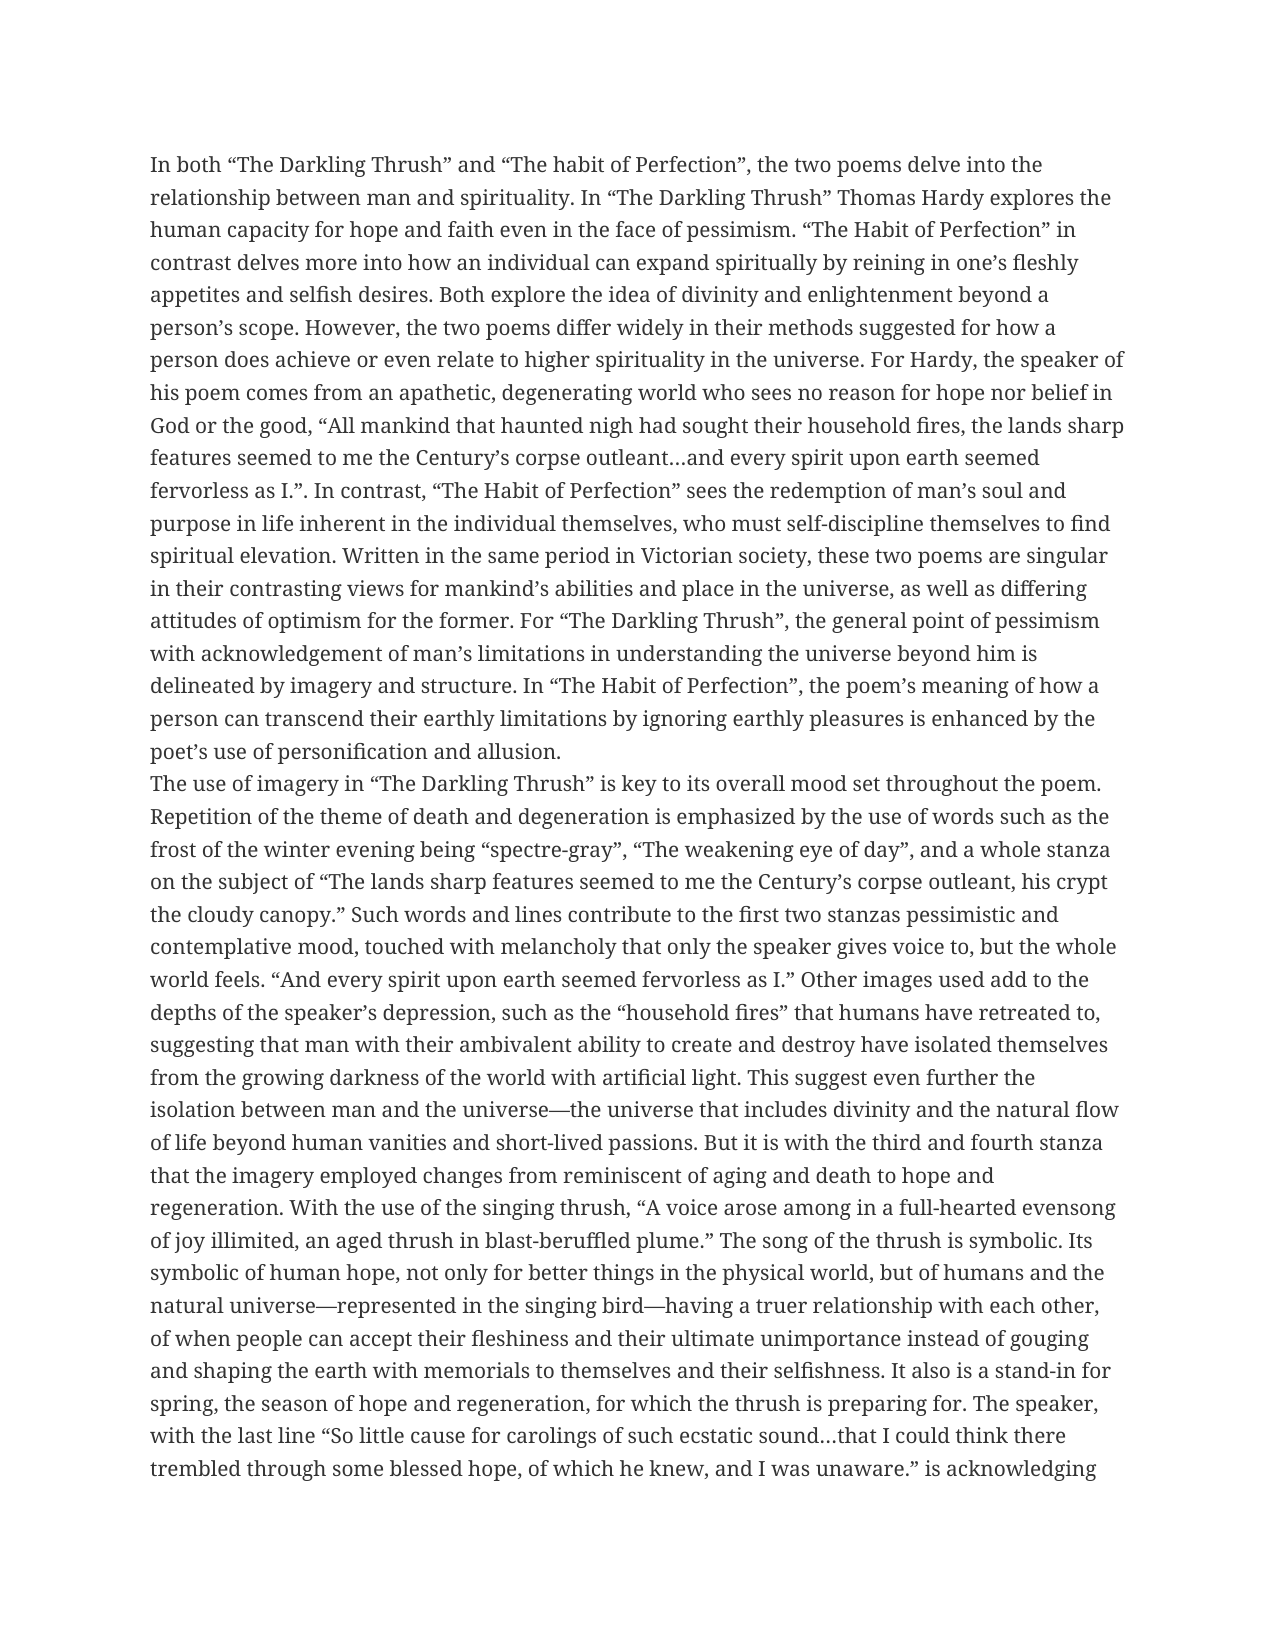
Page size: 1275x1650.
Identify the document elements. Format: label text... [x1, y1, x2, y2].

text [150, 439, 1125, 1483]
